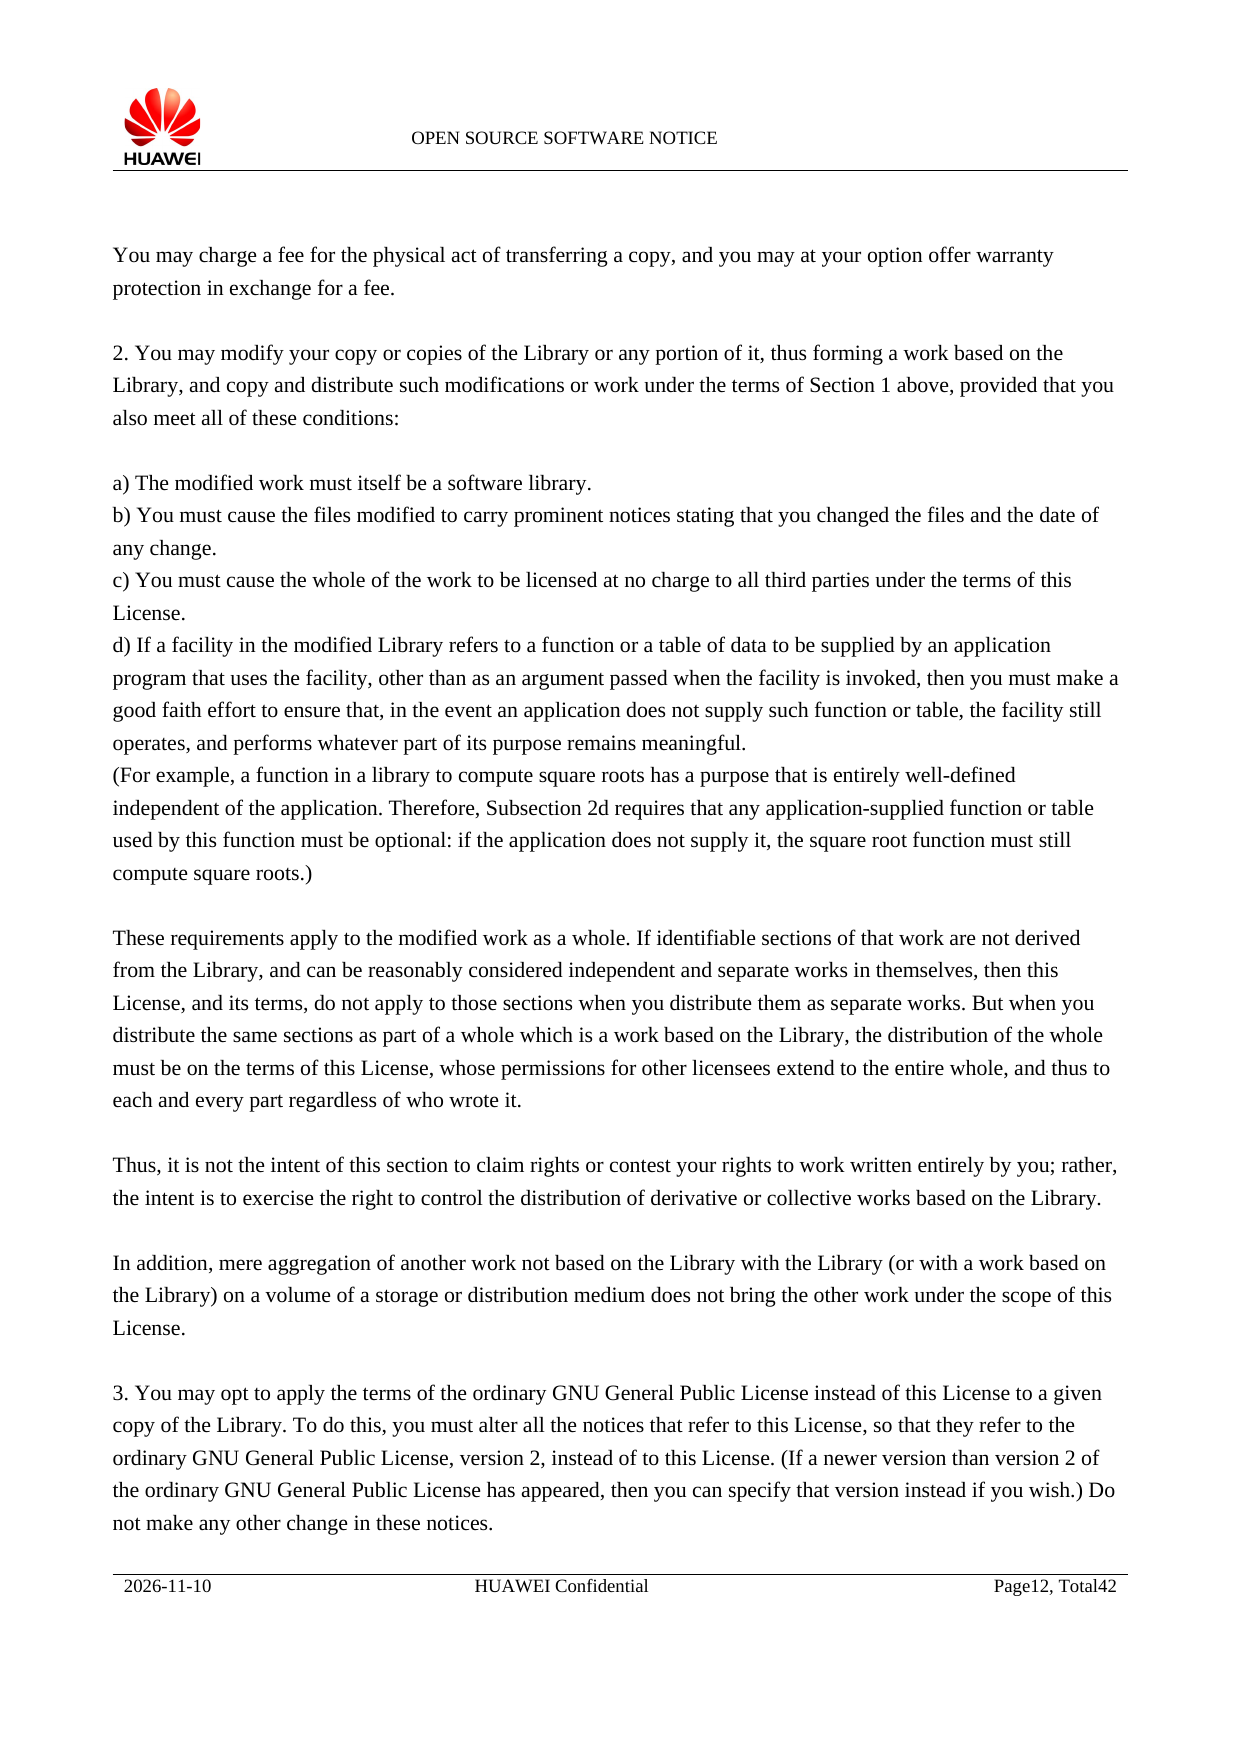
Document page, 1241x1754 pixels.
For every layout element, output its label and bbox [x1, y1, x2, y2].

picture [124, 88, 201, 165]
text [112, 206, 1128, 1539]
